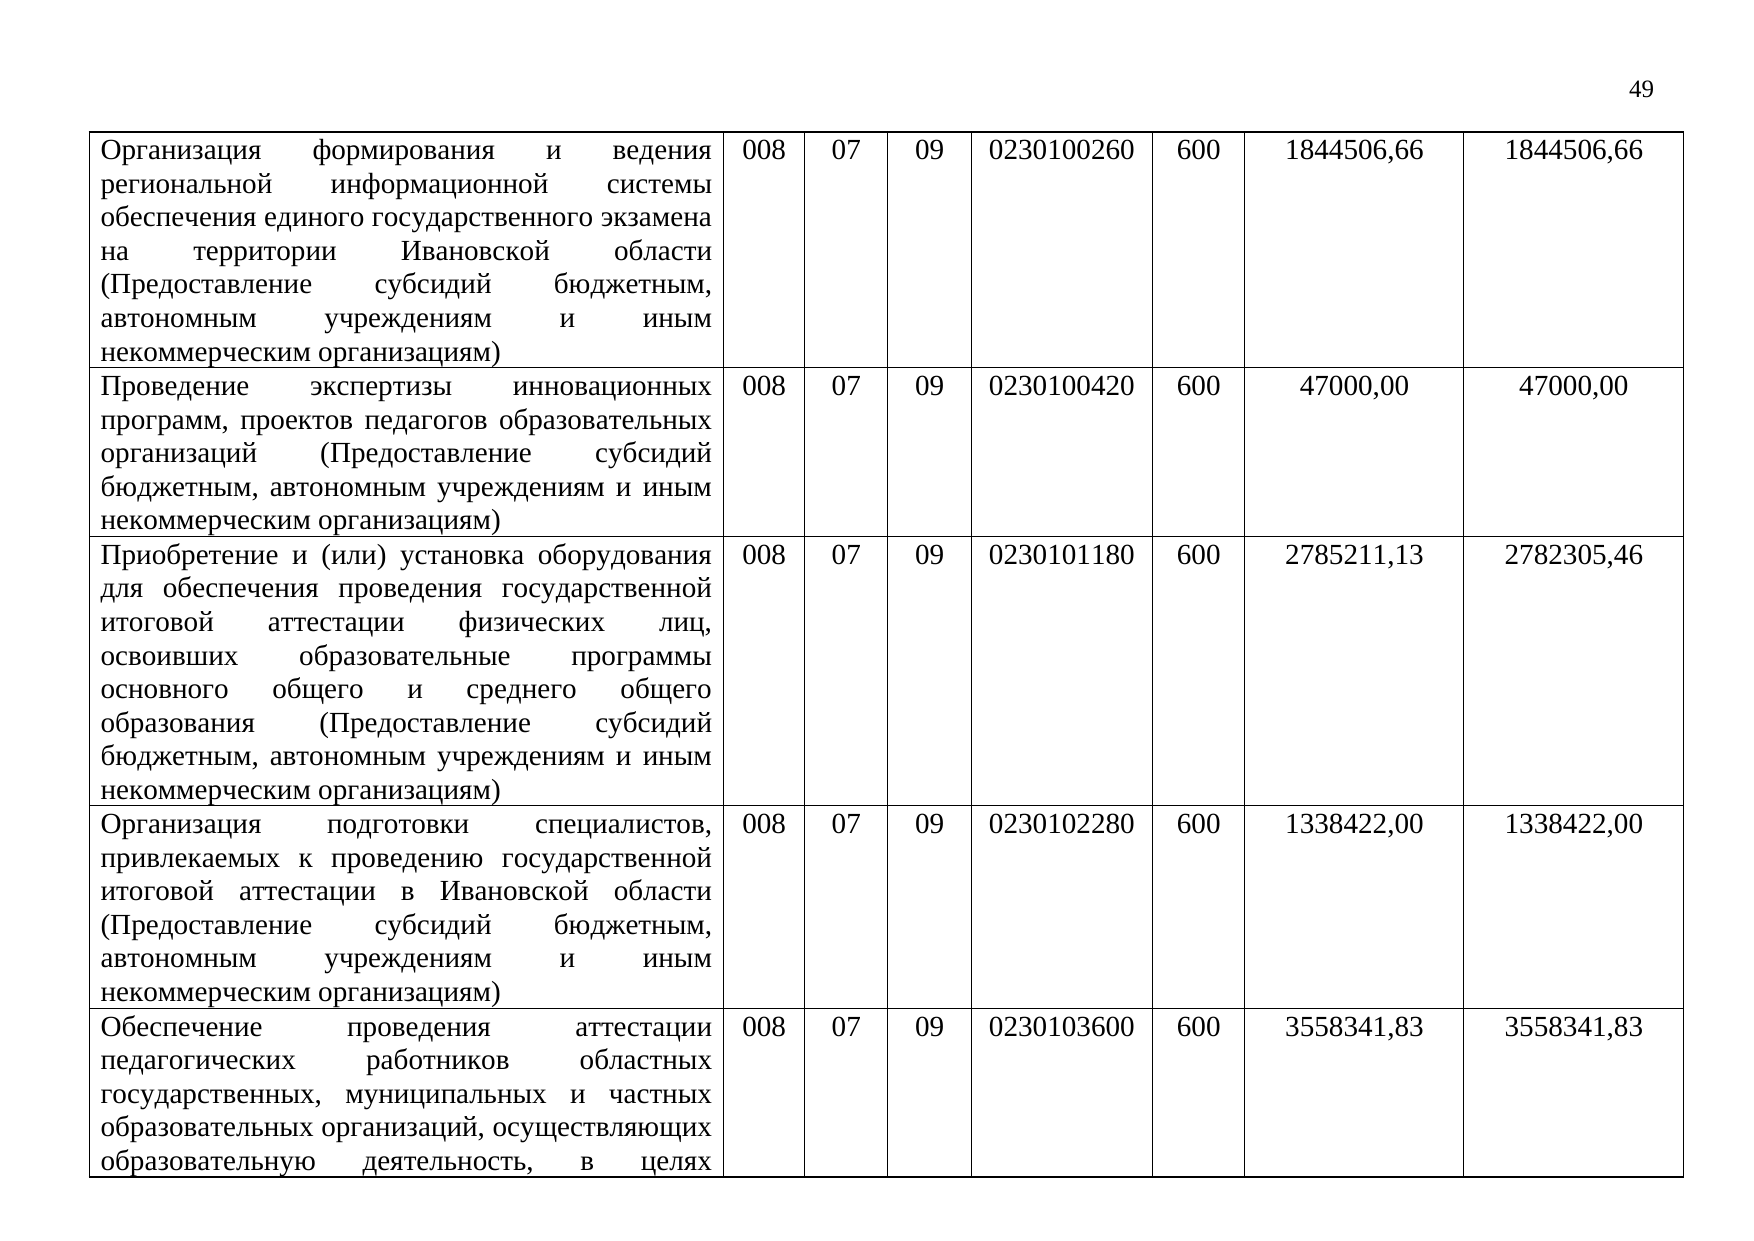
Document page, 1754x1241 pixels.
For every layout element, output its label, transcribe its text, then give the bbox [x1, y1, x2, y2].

table_cell 0230101180 [972, 537, 1152, 805]
table_cell 09 [888, 133, 971, 367]
table_cell 09 [888, 1009, 971, 1176]
table_cell 47000,00 [1464, 368, 1683, 536]
table_cell 2782305,46 [1464, 537, 1683, 805]
table_cell 07 [805, 1009, 887, 1176]
table_cell 09 [888, 368, 971, 536]
table_cell 1844506,66 [1464, 133, 1683, 367]
table_cell 600 [1153, 1009, 1244, 1176]
table_cell 008 [724, 1009, 804, 1176]
table_cell 008 [724, 133, 804, 367]
table_cell Проведение экспертизы инновационных программ, проектов педагогов образовательных организаций (Предоставление субсидий бюджетным, автономным учреждениям и иным некоммерческим организациям) [90, 368, 723, 536]
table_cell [90, 1009, 723, 1176]
table_cell Приобретение и (или) установка оборудования для обеспечения проведения государственной итоговой аттестации физических лиц, освоивших образовательные программы основного общего и среднего общего образования (Предоставление субсидий бюджетным, автономным учреждениям и иным некоммерческим организациям) [90, 537, 723, 805]
table_cell 008 [724, 806, 804, 1008]
table_cell 07 [805, 537, 887, 805]
table_cell 09 [888, 806, 971, 1008]
table_cell 1844506,66 [1245, 133, 1463, 367]
table_cell 0230103600 [972, 1009, 1152, 1176]
table_cell Организация формирования и ведения региональной информационной системы обеспечения единого государственного экзамена на территории Ивановской области (Предоставление субсидий бюджетным, автономным учреждениям и иным некоммерческим организациям) [90, 133, 723, 367]
table_cell 07 [805, 806, 887, 1008]
table_cell 47000,00 [1245, 368, 1463, 536]
table_cell Организация подготовки специалистов, привлекаемых к проведению государственной итоговой аттестации в Ивановской области (Предоставление субсидий бюджетным, автономным учреждениям и иным некоммерческим организациям) [90, 806, 723, 1008]
table_cell 1338422,00 [1245, 806, 1463, 1008]
table_cell 2785211,13 [1245, 537, 1463, 805]
table_cell 0230100260 [972, 133, 1152, 367]
table_cell 600 [1153, 806, 1244, 1008]
table_cell 07 [805, 133, 887, 367]
table_cell 0230102280 [972, 806, 1152, 1008]
table_cell 600 [1153, 133, 1244, 367]
table_cell 0230100420 [972, 368, 1152, 536]
table_cell 3558341,83 [1464, 1009, 1683, 1176]
table_cell 07 [805, 368, 887, 536]
table_cell 008 [724, 368, 804, 536]
table_cell 600 [1153, 368, 1244, 536]
table_cell 008 [724, 537, 804, 805]
table_cell 600 [1153, 537, 1244, 805]
table_cell 1338422,00 [1464, 806, 1683, 1008]
table_cell 3558341,83 [1245, 1009, 1463, 1176]
table_cell 09 [888, 537, 971, 805]
